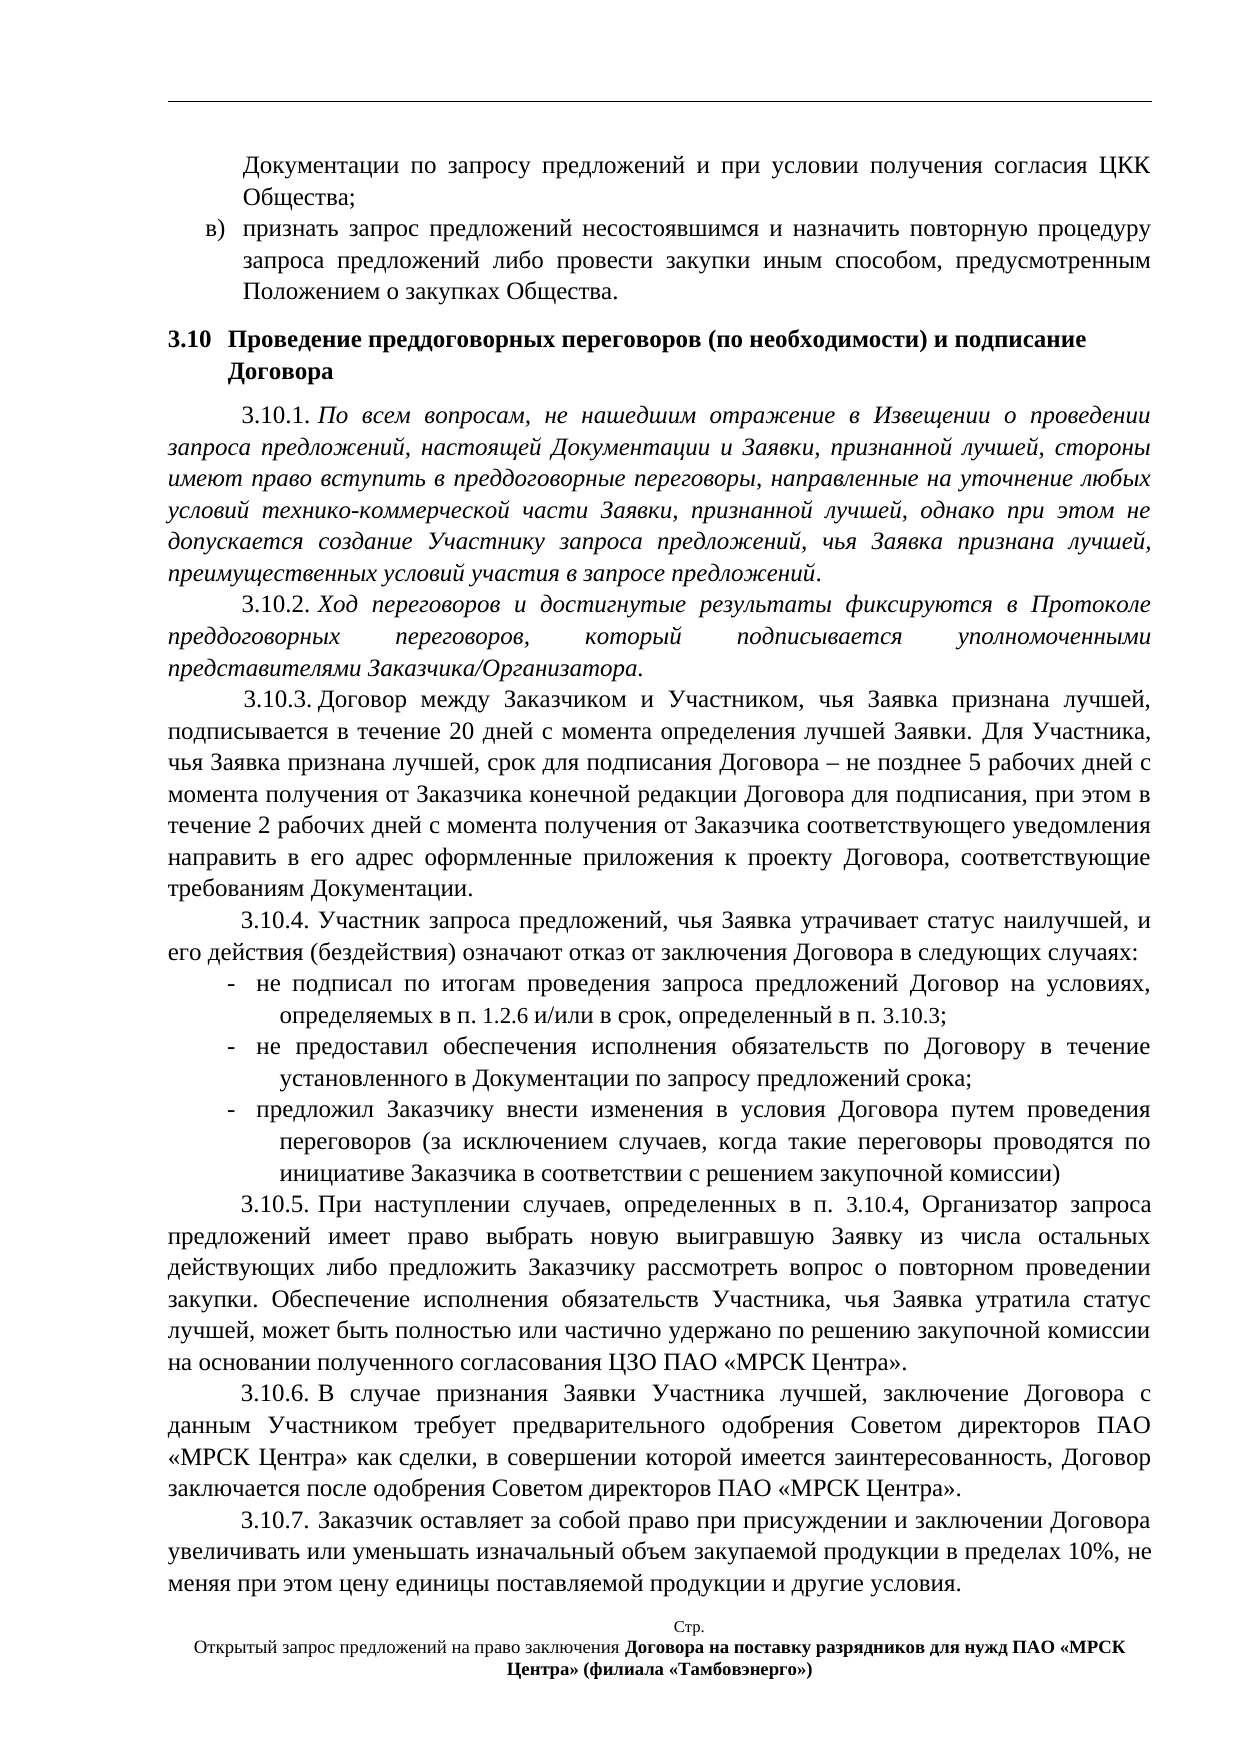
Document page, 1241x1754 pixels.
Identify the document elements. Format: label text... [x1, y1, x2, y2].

list Заказчик оставляет за собой право при присуждении и заключении Договора увеличивать или уменьшать изначальный объем закупаемой продукции в пределах 10%, не меняя при этом цену единицы поставляемой продукции и другие условия. [168, 1505, 1152, 1597]
list По всем вопросам, не нашедшим отражение в Извещении о проведении запроса предложений, настоящей Документации и Заявки, признанной лучшей, стороны имеют право вступить в преддоговорные переговоры, направленные на уточнение любых условий технико-коммерческой части Заявки, признанной лучшей, однако при этом не допускается создание Участнику запроса предложений, чья Заявка признана лучшей, преимущественных условий участия в запросе предложений. [168, 400, 1152, 587]
list В случае признания Заявки Участника лучшей, заключение Договора с данным Участником требует предварительного одобрения Советом директоров ПАО «МРСК Центра» как сделки, в совершении которой имеется заинтересованность, Договор заключается после одобрения Советом директоров ПАО «МРСК Центра». [168, 1378, 1152, 1502]
list не подписал по итогам проведения запроса предложений Договор на условиях, определяемых в п. 1.2.6 и/или в срок, определенный в п. 3.10.3; [227, 968, 1152, 1028]
list Участник запроса предложений, чья Заявка утрачивает статус наилучшей, и его действия (бездействия) означают отказ от заключения Договора в следующих случаях: [168, 905, 1152, 965]
subtitle Проведение преддоговорных переговоров (по необходимости) и подписание Договора [168, 324, 1152, 385]
list Ход переговоров и достигнутые результаты фиксируются в Протоколе преддоговорных переговоров, который подписывается уполномоченными представителями Заказчика/Организатора. [168, 589, 1152, 681]
list предложил Заказчику внести изменения в условия Договора путем проведения переговоров (за исключением случаев, когда такие переговоры проводятся по инициативе Заказчика в соответствии с решением закупочной комиссии) [227, 1094, 1152, 1186]
list признать запрос предложений несостоявшимся и назначить повторную процедуру запроса предложений либо провести закупки иным способом, предусмотренным Положением о закупках Общества. [205, 213, 1152, 305]
list Договор между Заказчиком и Участником, чья Заявка признана лучшей, подписывается в течение 20 дней с момента определения лучшей Заявки. Для Участника, чья Заявка признана лучшей, срок для подписания Договора – не позднее 5 рабочих дней с момента получения от Заказчика конечной редакции Договора для подписания, при этом в течение 2 рабочих дней с момента получения от Заказчика соответствующего уведомления направить в его адрес оформленные приложения к проекту Договора, соответствующие требованиям Документации. [168, 684, 1152, 902]
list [205, 150, 1152, 210]
list не предоставил обеспечения исполнения обязательств по Договору в течение установленного в Документации по запросу предложений срока; [227, 1031, 1152, 1092]
list При наступлении случаев, определенных в п. 3.10.4, Организатор запроса предложений имеет право выбрать новую выигравшую Заявку из числа остальных действующих либо предложить Заказчику рассмотреть вопрос о повторном проведении закупки. Обеспечение исполнения обязательств Участника, чья Заявка утратила статус лучшей, может быть полностью или частично удержано по решению закупочной комиссии на основании полученного согласования ЦЗО ПАО «МРСК Центра». [168, 1189, 1152, 1376]
